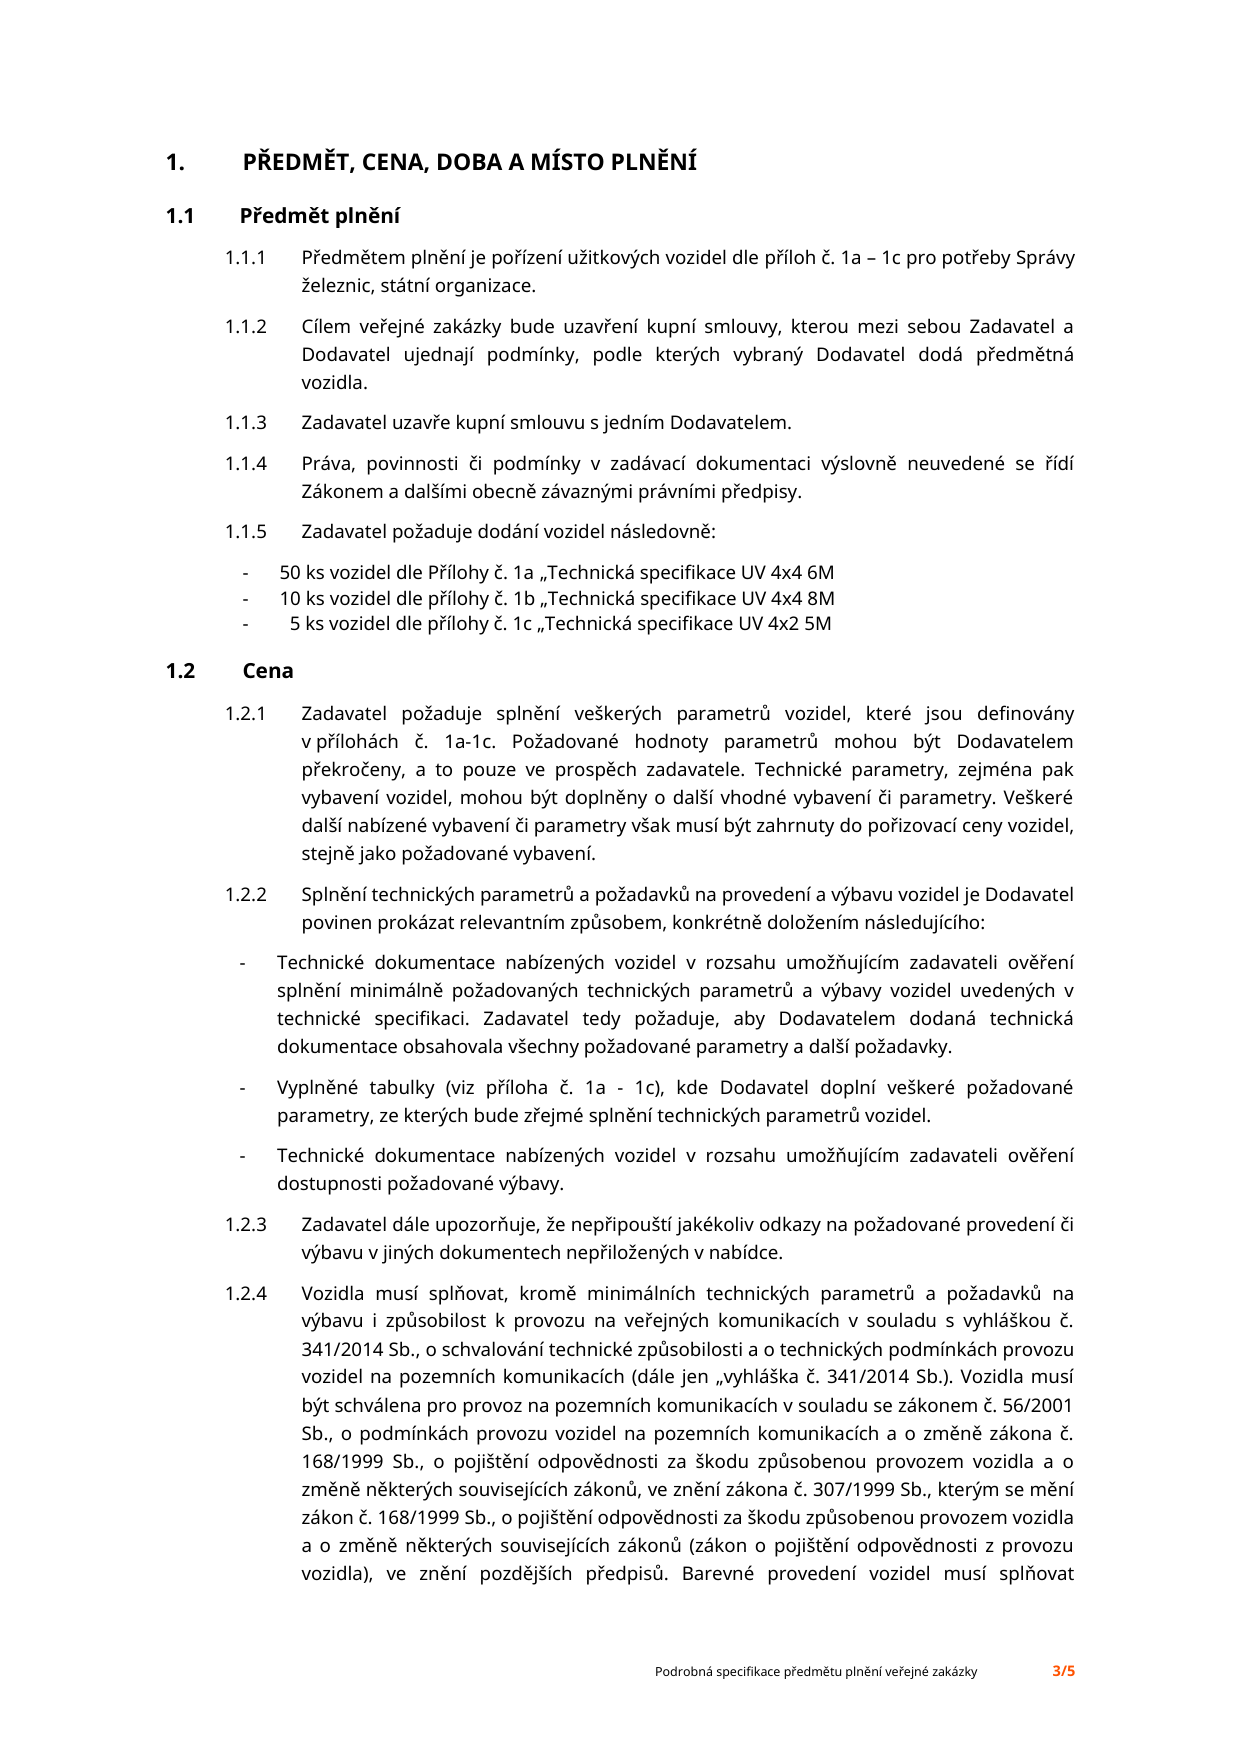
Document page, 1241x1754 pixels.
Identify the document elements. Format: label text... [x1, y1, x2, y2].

list 50 ks vozidel dle Přílohy č. 1a „Technická specifikace UV 4x4 6M [242, 559, 1075, 585]
list Technické dokumentace nabízených vozidel v rozsahu umožňujícím zadavateli ověření splnění minimálně požadovaných technických parametrů a výbavy vozidel uvedených v technické specifikaci. Zadavatel tedy požaduje, aby Dodavatelem dodaná technická dokumentace obsahovala všechny požadované parametry a další požadavky. [239, 949, 1075, 1059]
text Zadavatel uzavře kupní smlouvu s jedním Dodavatelem. [224, 410, 1075, 435]
text Předmět, CENA, doba a místo plnění [165, 146, 1075, 177]
list Technické dokumentace nabízených vozidel v rozsahu umožňujícím zadavateli ověření dostupnosti požadované výbavy. [239, 1143, 1075, 1196]
text Zadavatel požaduje dodání vozidel následovně: [224, 519, 1075, 544]
list 10 ks vozidel dle přílohy č. 1b „Technická specifikace UV 4x4 8M [242, 585, 1075, 610]
text Cena [165, 657, 1075, 685]
text Práva, povinnosti či podmínky v zadávací dokumentaci výslovně neuvedené se řídí Zákonem a dalšími obecně závaznými právními předpisy. [224, 450, 1075, 504]
text Splnění technických parametrů a požadavků na provedení a výbavu vozidel je Dodavatel povinen prokázat relevantním způsobem, konkrétně doložením následujícího: [224, 881, 1075, 934]
text Cílem veřejné zakázky bude uzavření kupní smlouvy, kterou mezi sebou Zadavatel a Dodavatel ujednají podmínky, podle kterých vybraný Dodavatel dodá předmětná vozidla. [224, 313, 1075, 395]
text Zadavatel dále upozorňuje, že nepřipouští jakékoliv odkazy na požadované provedení či výbavu v jiných dokumentech nepřiložených v nabídce. [224, 1211, 1075, 1265]
text Zadavatel požaduje splnění veškerých parametrů vozidel, které jsou definovány v přílohách č. 1a-1c. Požadované hodnoty parametrů mohou být Dodavatelem překročeny, a to pouze ve prospěch zadavatele. Technické parametry, zejména pak vybavení vozidel, mohou být doplněny o další vhodné vybavení či parametry. Veškeré další nabízené vybavení či parametry však musí být zahrnuty do pořizovací ceny vozidel, stejně jako požadované vybavení. [224, 700, 1075, 866]
text Předmět plnění [165, 201, 1075, 229]
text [224, 1280, 1075, 1586]
text Předmětem plnění je pořízení užitkových vozidel dle příloh č. 1a – 1c pro potřeby Správy železnic, státní organizace. [224, 244, 1075, 298]
list Vyplněné tabulky (viz příloha č. 1a - 1c), kde Dodavatel doplní veškeré požadované parametry, ze kterých bude zřejmé splnění technických parametrů vozidel. [239, 1074, 1075, 1128]
list 5 ks vozidel dle přílohy č. 1c „Technická specifikace UV 4x2 5M [242, 610, 1075, 636]
